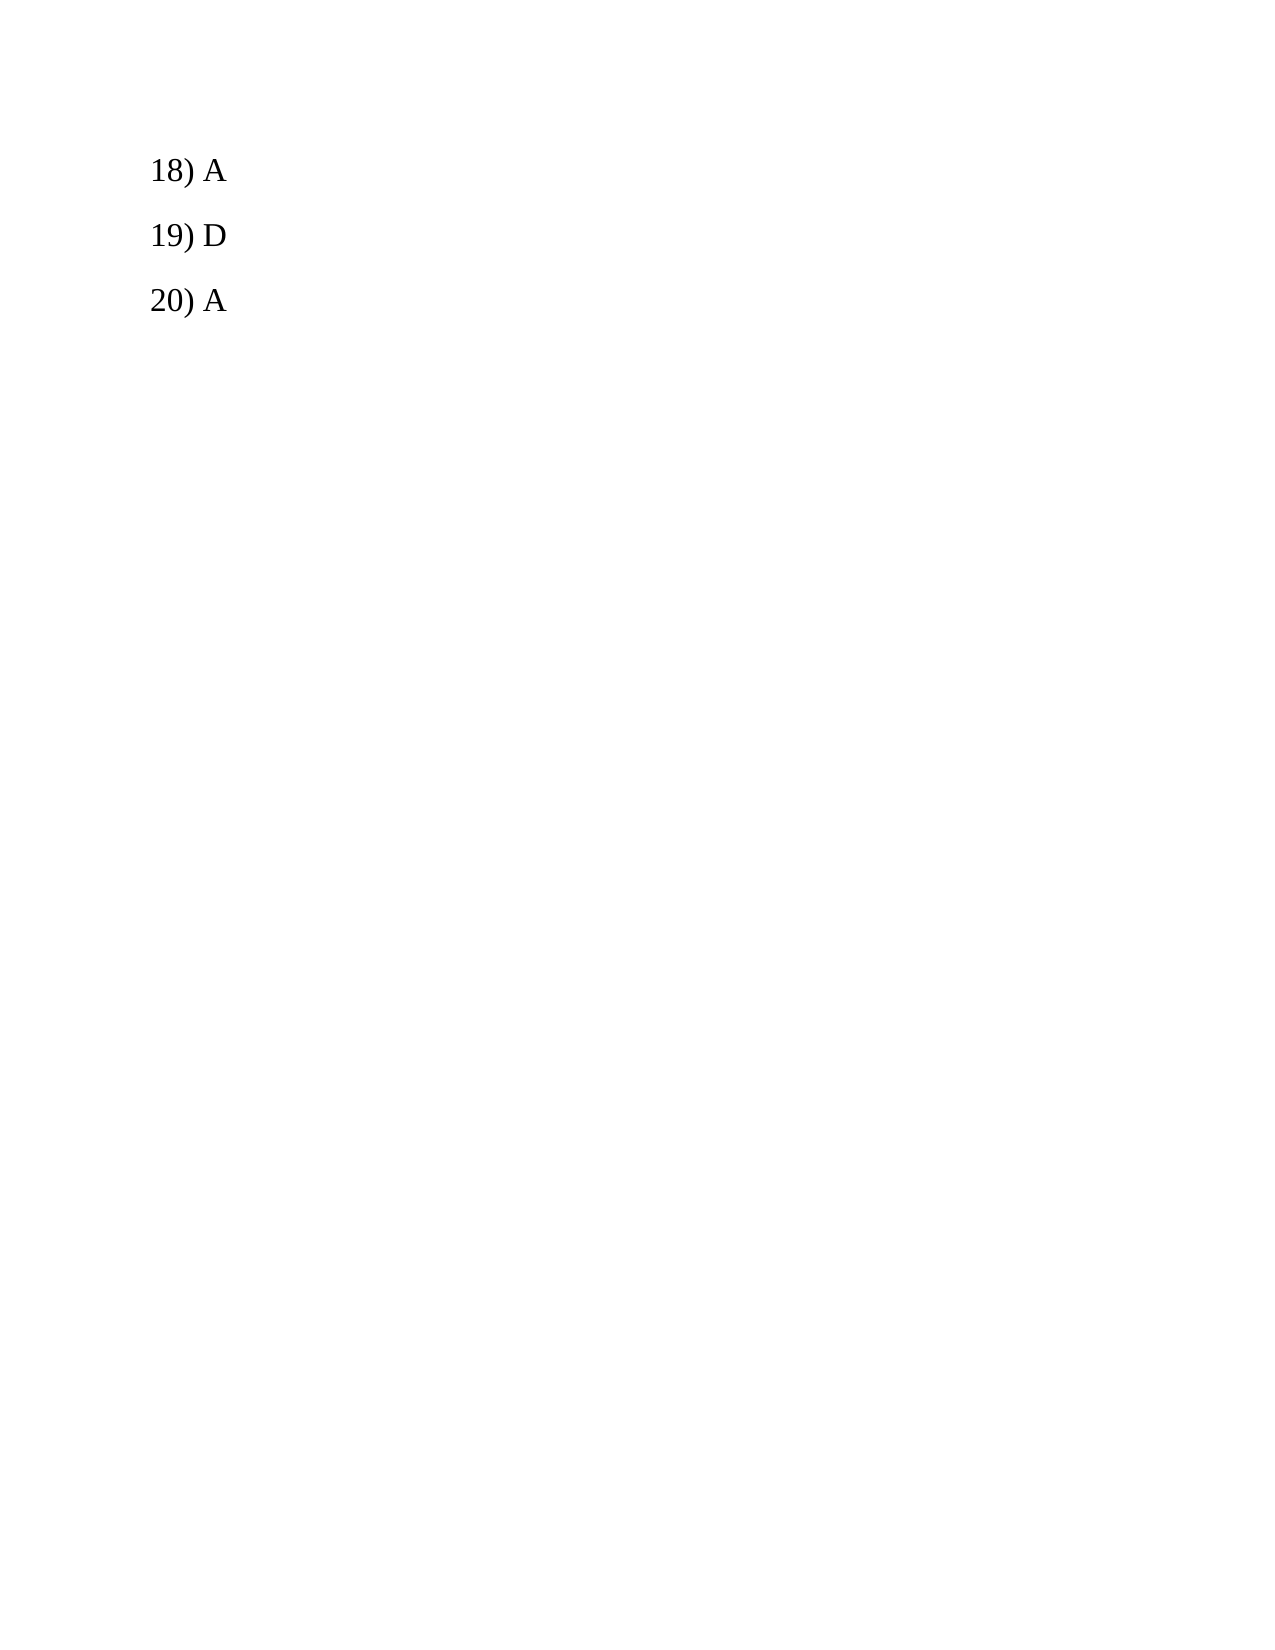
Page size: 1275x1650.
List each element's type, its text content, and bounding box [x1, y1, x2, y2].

text 20) A [150, 280, 1125, 318]
text 19) D [150, 215, 1125, 253]
text 18) A [150, 150, 1125, 188]
